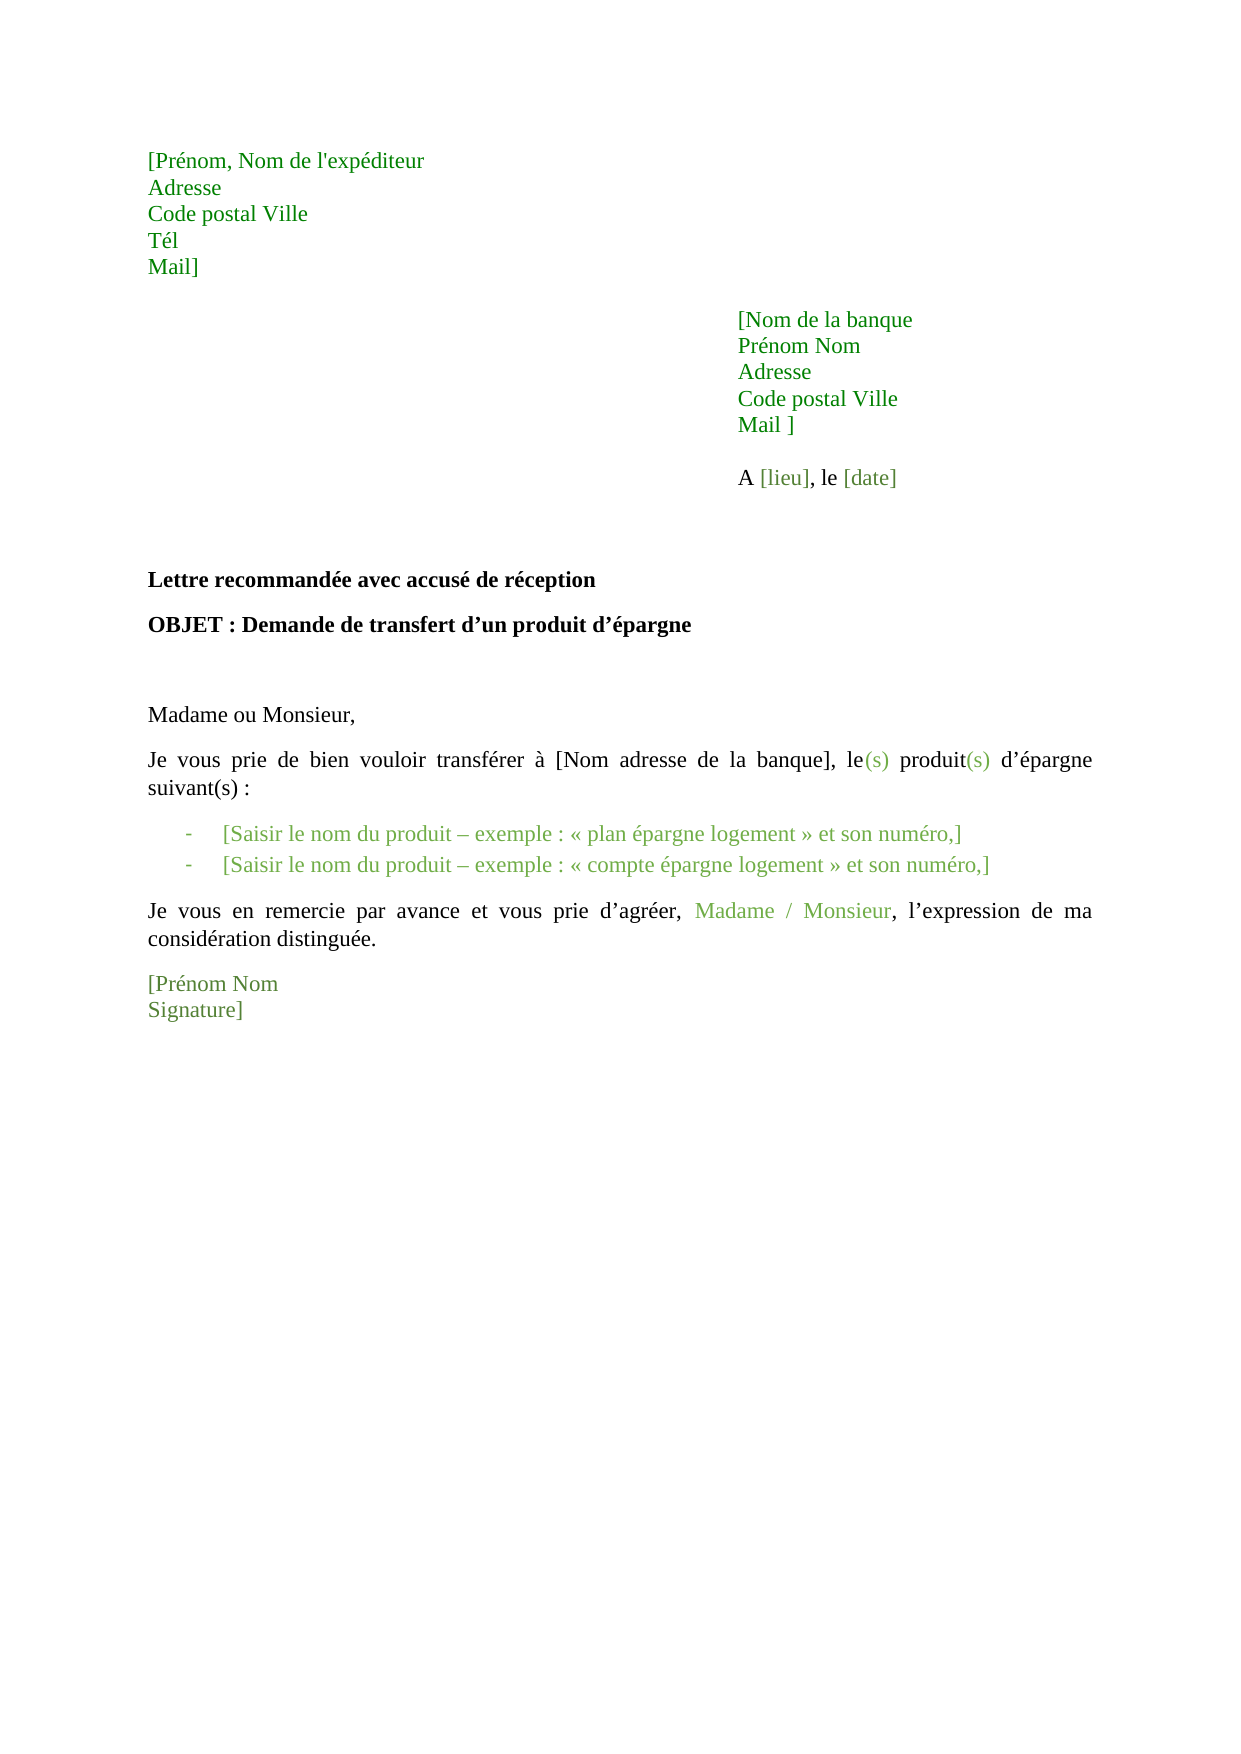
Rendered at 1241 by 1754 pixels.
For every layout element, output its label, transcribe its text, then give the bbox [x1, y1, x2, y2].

text Tél [148, 227, 1093, 253]
text Code postal Ville [148, 200, 1093, 227]
text Je vous en remercie par avance et vous prie d’agréer, Madame / Monsieur, l’expression de ma considération distinguée. [148, 897, 1093, 951]
text Je vous prie de bien vouloir transférer à [Nom adresse de la banque], le(s) produit(s) d’épargne suivant(s) : [148, 746, 1093, 801]
text Mail] [148, 253, 1093, 279]
text Code postal Ville Mail ] [738, 385, 1093, 437]
text Adresse [148, 174, 1093, 200]
text Objet : Demande de transfert d’un produit d’épargne [148, 611, 1093, 637]
text [Prénom, Nom de l'expéditeur [148, 148, 1093, 174]
text Signature] [148, 997, 1093, 1023]
text [Prénom Nom [148, 970, 1093, 997]
text Adresse [664, 358, 1093, 385]
text Prénom Nom [664, 332, 1093, 358]
text [Nom de la banque [664, 306, 1093, 332]
text Madame ou Monsieur, [148, 701, 1093, 727]
list [Saisir le nom du produit – exemple : « plan épargne logement » et son numéro,] [185, 819, 1093, 848]
text A [lieu], le [date] [664, 464, 1093, 490]
text Lettre recommandée avec accusé de réception [148, 566, 1093, 592]
list [Saisir le nom du produit – exemple : « compte épargne logement » et son numéro,] [185, 850, 1093, 878]
